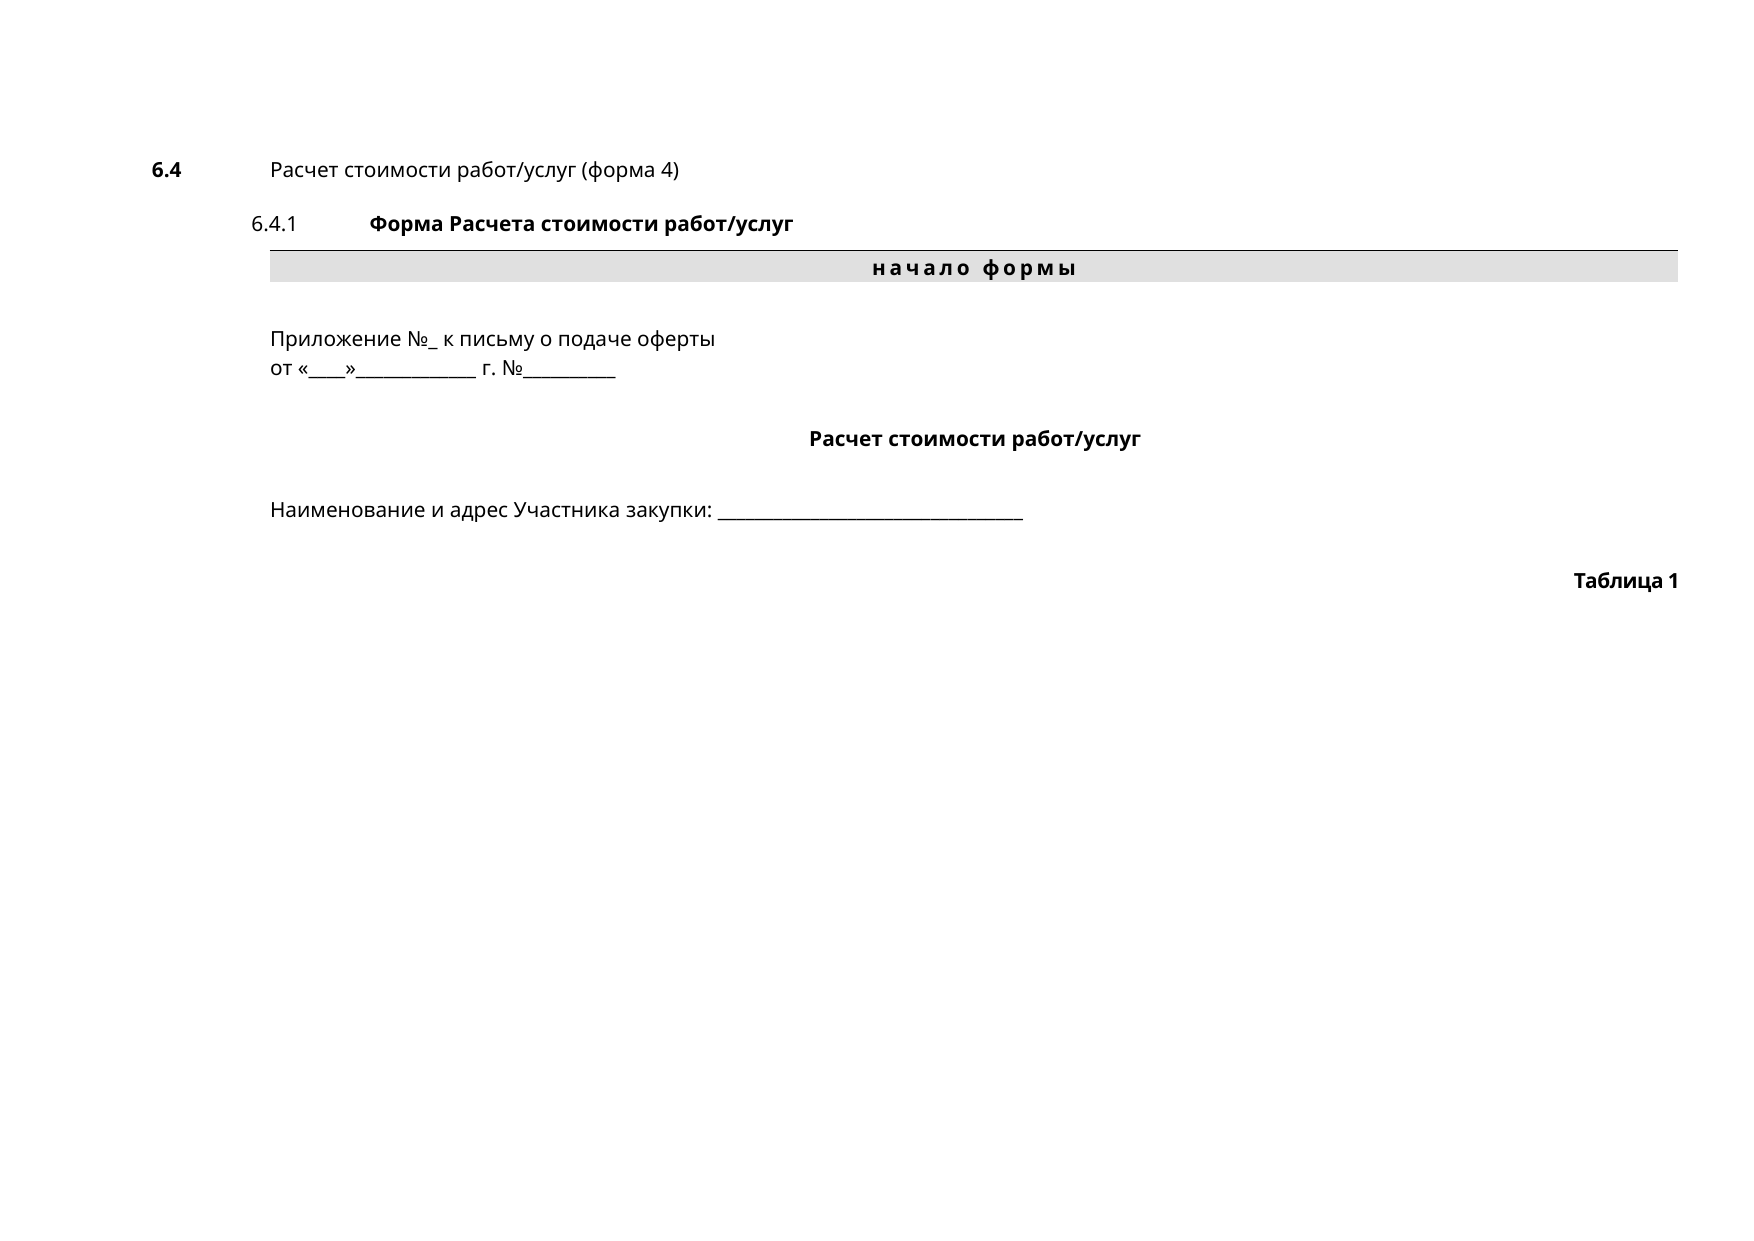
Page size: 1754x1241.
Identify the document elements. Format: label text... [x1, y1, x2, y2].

text Приложение №_ к письму о подаче оферты от «____»_____________ г. №__________ [270, 324, 1680, 381]
subtitle Расчет стоимости работ/услуг (форма 4) [152, 156, 1680, 184]
list Форма Расчета стоимости работ/услуг [251, 209, 1680, 237]
text начало формы [270, 251, 1678, 282]
text Таблица 1 [133, 566, 1680, 594]
text Расчет стоимости работ/услуг [270, 424, 1680, 452]
text Наименование и адрес Участника закупки: _________________________________ [270, 495, 1680, 523]
